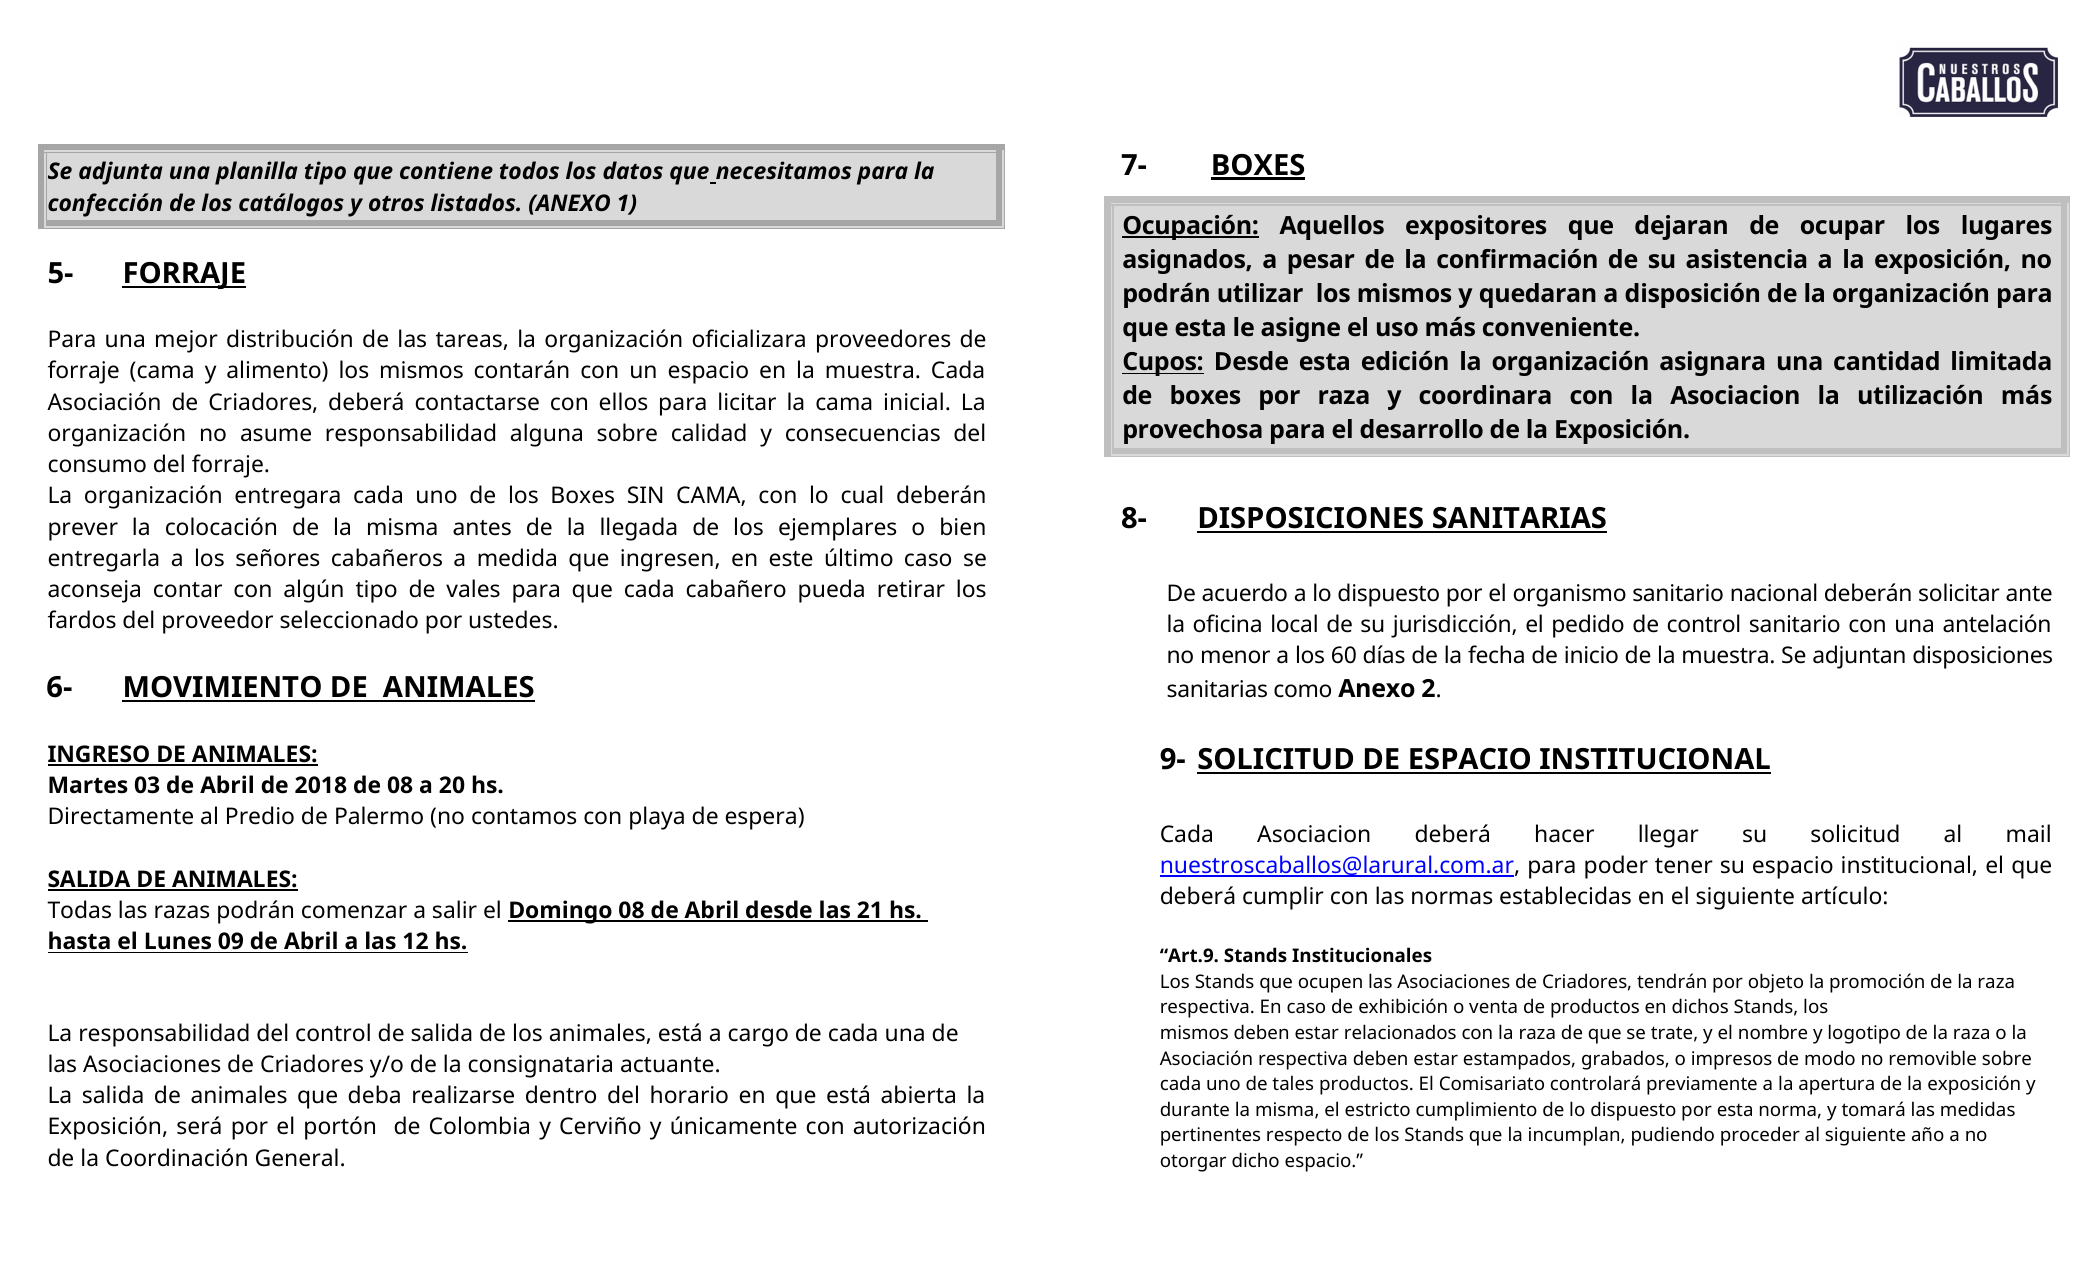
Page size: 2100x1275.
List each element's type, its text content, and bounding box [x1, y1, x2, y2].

text La responsabilidad del control de salida de los animales, está a cargo de cada una de las Asociaciones de Criadores y/o de la consignataria actuante. [47, 1016, 987, 1079]
text Martes 03 de Abril de 2018 de 08 a 20 hs. [47, 769, 987, 800]
text Cupos: Desde esta edición la organización asignara una cantidad limitada de boxes por raza y coordinara con la Asociacion la utilización más provechosa para el desarrollo de la Exposición. [1114, 332, 2061, 448]
text De acuerdo a lo dispuesto por el organismo sanitario nacional deberán solicitar ante la oficina local de su jurisdicción, el pedido de control sanitario con una antelación no menor a los 60 días de la fecha de inicio de la muestra. Se adjuntan disposiciones sanitarias como Anexo 2. [1166, 577, 2053, 704]
text La organización entregara cada uno de los Boxes SIN CAMA, con lo cual deberán prever la colocación de la misma antes de la llegada de los ejemplares o bien entregarla a los señores cabañeros a medida que ingresen, en este último caso se aconseja contar con algún tipo de vales para que cada cabañero pueda retirar los fardos del proveedor seleccionado por ustedes. [47, 479, 987, 636]
text “Art.9. Stands Institucionales Los Stands que ocupen las Asociaciones de Criadores, tendrán por objeto la promoción de la raza respectiva. En caso de exhibición o venta de productos en dichos Stands, los mismos deben estar relacionados con la raza de que se trate, y el nombre y logotipo de la raza o la Asociación respectiva deben estar estampados, grabados, o impresos de modo no removible sobre cada uno de tales productos. El Comisariato controlará previamente a la apertura de la exposición y durante la misma, el estricto cumplimiento de lo dispuesto por esta norma, y tomará las medidas pertinentes respecto de los Stands que la incumplan, pudiendo proceder al siguiente año a no otorgar dicho espacio.” [1159, 943, 2053, 1172]
list MOVIMIENTO DE ANIMALES [46, 667, 987, 706]
text Directamente al Predio de Palermo (no contamos con playa de espera) [47, 800, 987, 831]
text Se adjunta una planilla tipo que contiene todos los datos que necesitamos para la confección de los catálogos y otros listados. (ANEXO 1) [47, 153, 996, 220]
list DISPOSICIONES SANITARIAS [1121, 497, 2053, 537]
list BOXES [1121, 144, 2053, 184]
text SALIDA DE ANIMALES: [47, 863, 987, 894]
picture [1895, 41, 2059, 117]
list FORRAJE [47, 252, 987, 292]
list SOLICITUD DE ESPACIO INSTITUCIONAL [1159, 738, 2053, 778]
text Ocupación: Aquellos expositores que dejaran de ocupar los lugares asignados, a pesar de la confirmación de su asistencia a la exposición, no podrán utilizar los mismos y quedaran a disposición de la organización para que esta le asigne el uso más conveniente. [1114, 206, 2061, 332]
text Para una mejor distribución de las tareas, la organización oficializara proveedores de forraje (cama y alimento) los mismos contarán con un espacio en la muestra. Cada Asociación de Criadores, deberá contactarse con ellos para licitar la cama inicial. La organización no asume responsabilidad alguna sobre calidad y consecuencias del consumo del forraje. [47, 323, 987, 479]
text INGRESO DE ANIMALES: [47, 738, 987, 769]
text Cada Asociacion deberá hacer llegar su solicitud al mail nuestroscaballos@larural.com.ar, para poder tener su espacio institucional, el que deberá cumplir con las normas establecidas en el siguiente artículo: [1159, 818, 2053, 912]
text La salida de animales que deba realizarse dentro del horario en que está abierta la Exposición, será por el portón de Colombia y Cerviño y únicamente con autorización de la Coordinación General. [47, 1079, 987, 1173]
text Todas las razas podrán comenzar a salir el Domingo 08 de Abril desde las 21 hs. hasta el Lunes 09 de Abril a las 12 hs. [47, 894, 987, 956]
